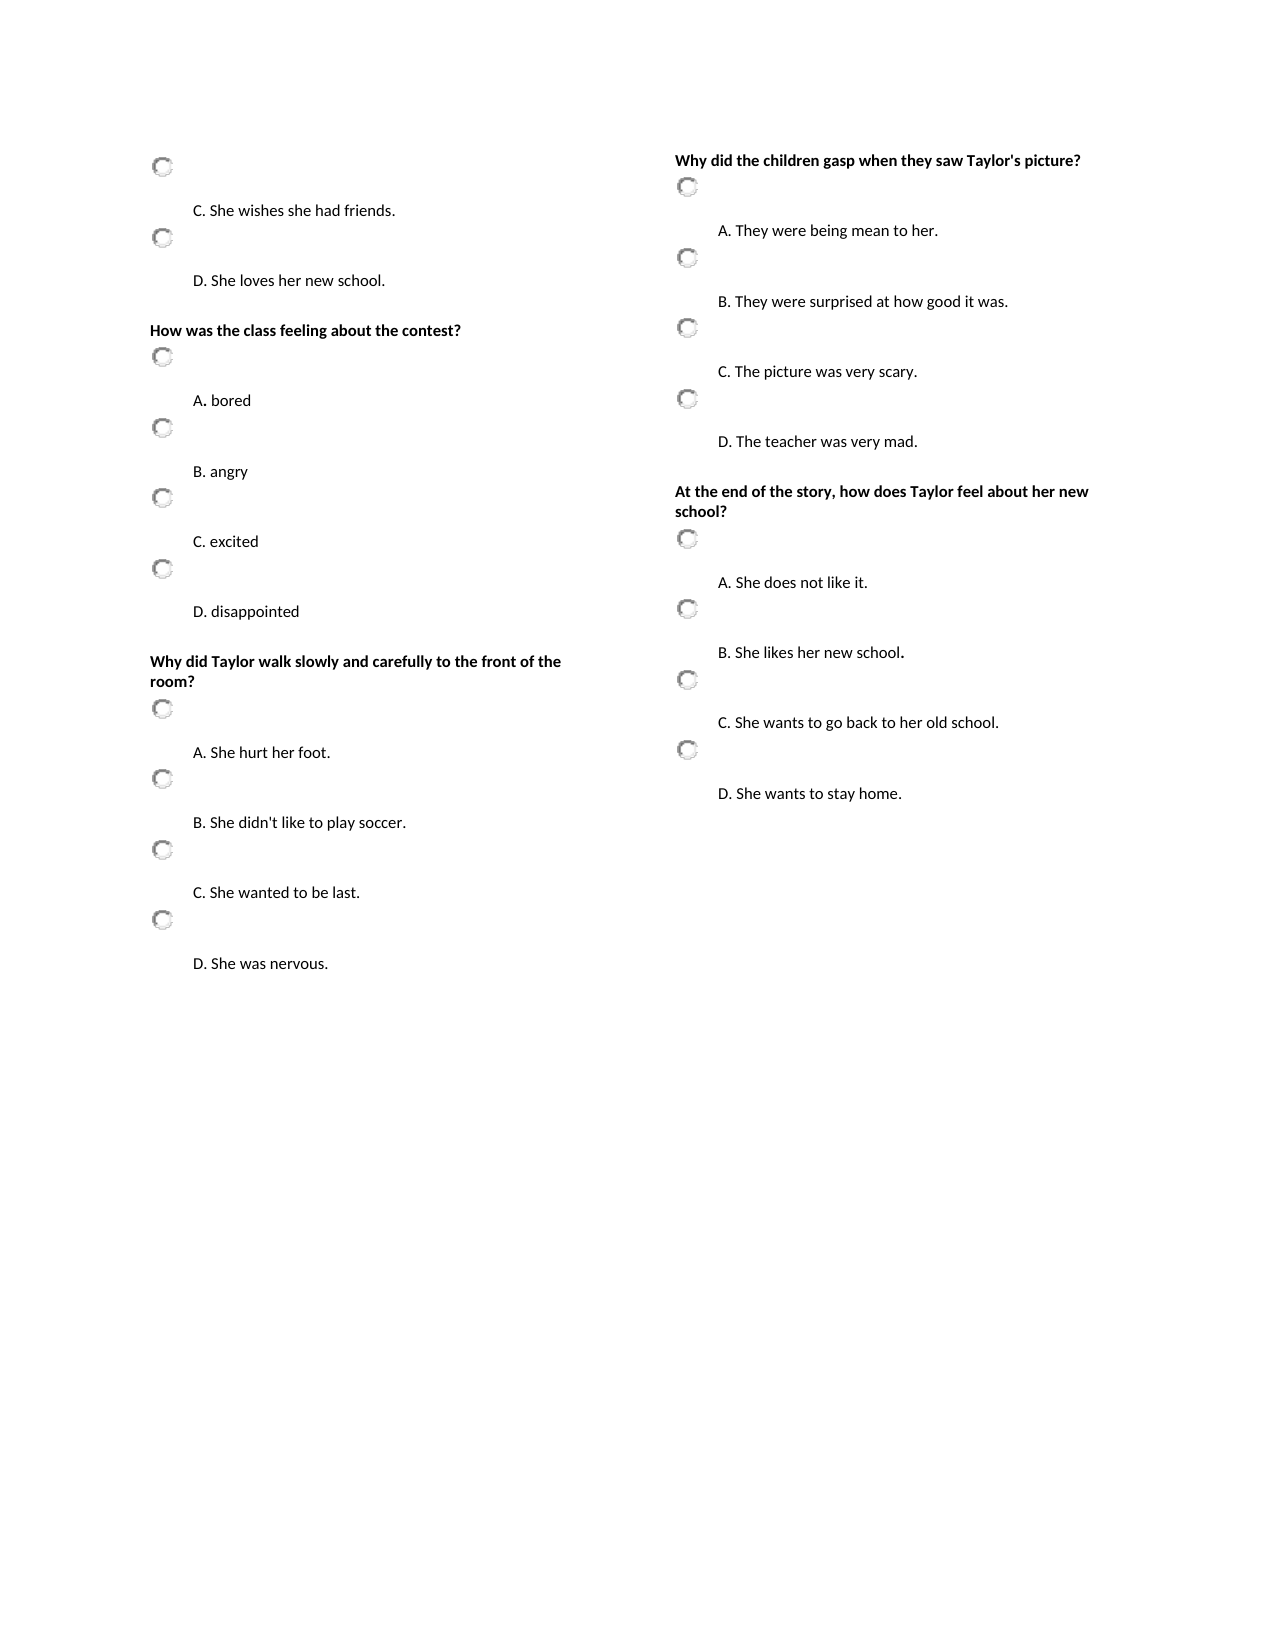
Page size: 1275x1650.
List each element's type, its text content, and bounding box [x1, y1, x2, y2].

text At the end of the story, how does Taylor feel about her new school? A. She does not like it. B. She likes her new school. C. She wants to go back to her old school. D. She wants to stay home. [675, 481, 1125, 803]
text How was the class feeling about the contest? A. bored B. angry C. excited D. disappointed [150, 320, 600, 622]
text Why did the children gasp when they saw Taylor's picture? A. They were being mean to her. B. They were surprised at how good it was. C. The picture was very scary. D. The teacher was very mad. [675, 150, 1125, 452]
text Why did Taylor walk slowly and carefully to the front of the room? A. She hurt her foot. B. She didn't like to play soccer. C. She wanted to be last. D. She was nervous. [150, 651, 600, 973]
